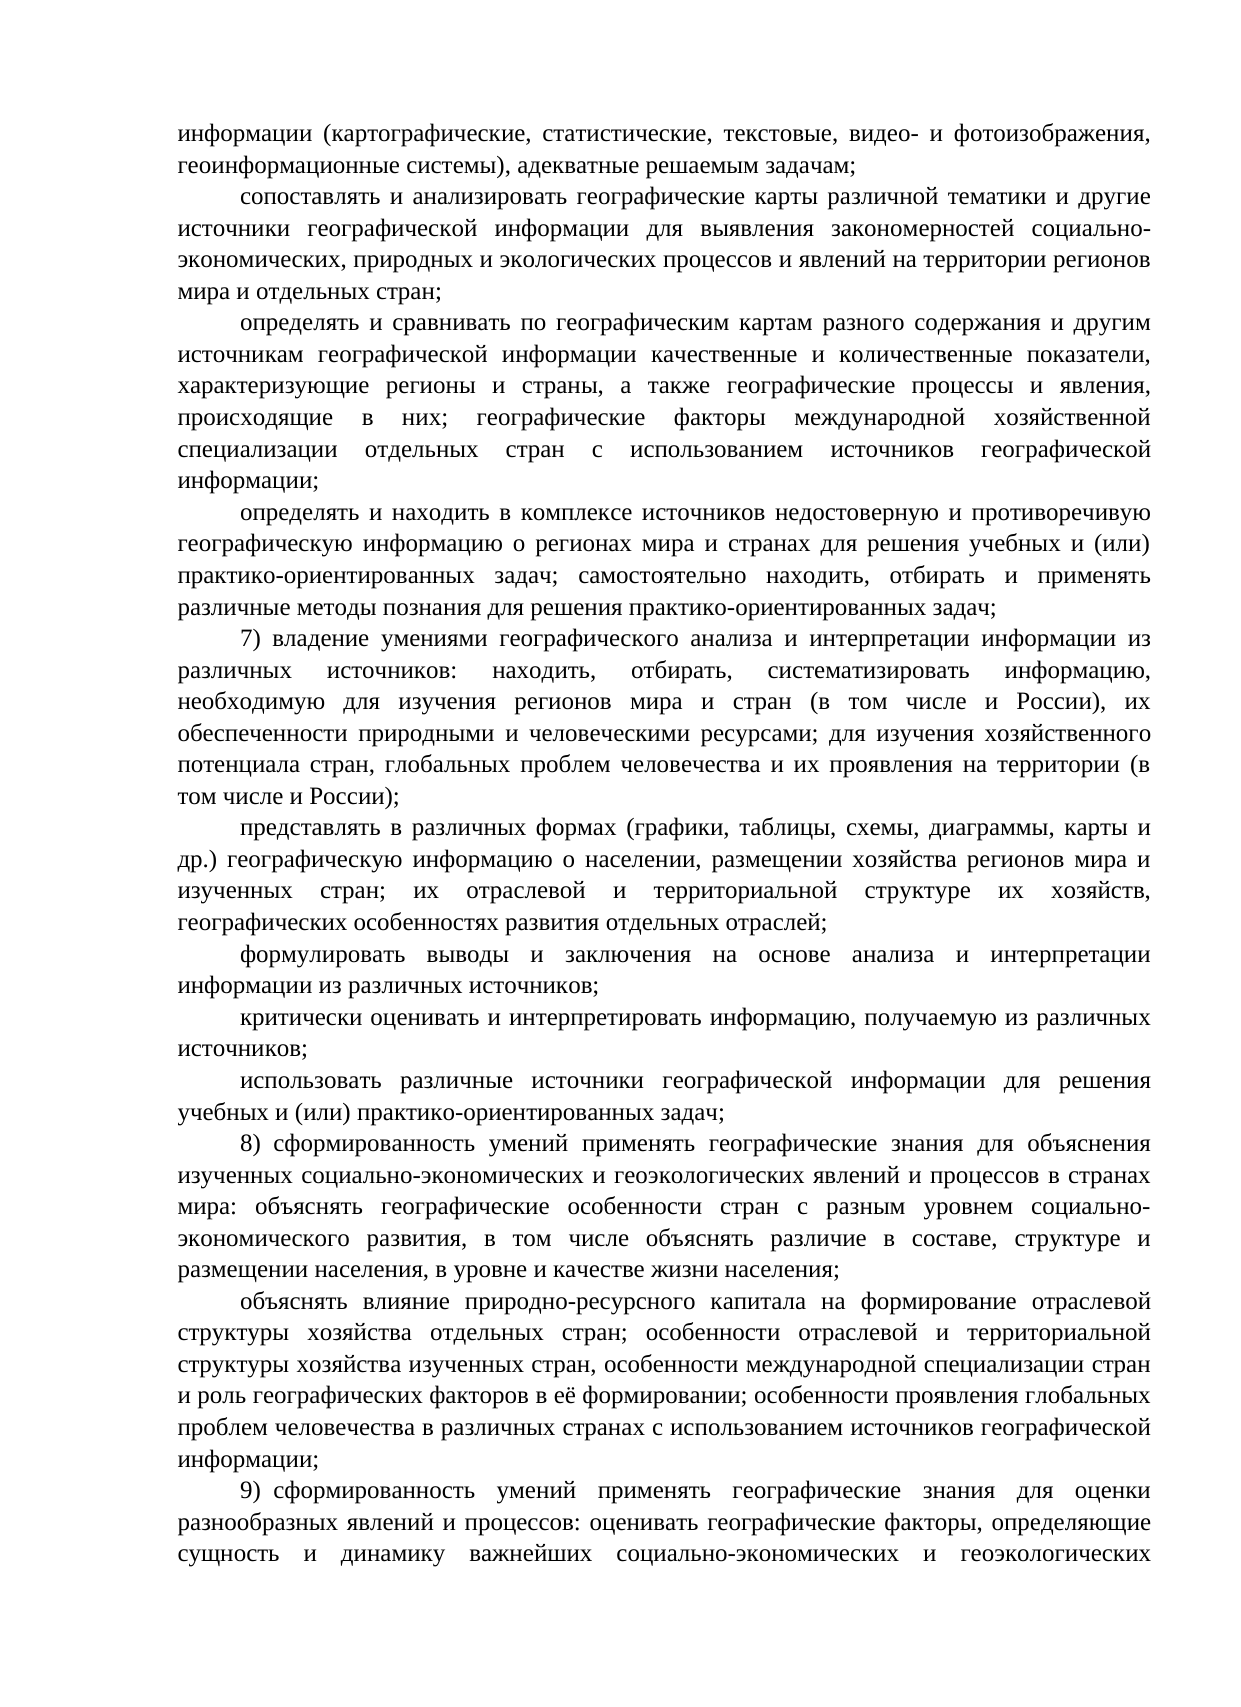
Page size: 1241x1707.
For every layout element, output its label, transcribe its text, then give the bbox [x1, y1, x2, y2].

text формулировать выводы и заключения на основе анализа и интерпретации информации из различных источников; [177, 939, 1152, 999]
text использовать различные источники географической информации для решения учебных и (или) практико-ориентированных задач; [177, 1065, 1152, 1125]
text объяснять влияние природно-ресурсного капитала на формирование отраслевой структуры хозяйства отдельных стран; особенности отраслевой и территориальной структуры хозяйства изученных стран, особенности международной специализации стран и роль географических факторов в её формировании; особенности проявления глобальных проблем человечества в различных странах с использованием источников географической информации; [177, 1286, 1152, 1472]
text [177, 118, 1152, 178]
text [177, 1475, 1152, 1567]
text представлять в различных формах (графики, таблицы, схемы, диаграммы, карты и др.) географическую информацию о населении, размещении хозяйства регионов мира и изученных стран; их отраслевой и территориальной структуре их хозяйств, географических особенностях развития отдельных отраслей; [177, 812, 1152, 936]
text 8) сформированность умений применять географические знания для объяснения изученных социально-экономических и геоэкологических явлений и процессов в странах мира: объяснять географические особенности стран с разным уровнем социально-экономического развития, в том числе объяснять различие в составе, структуре и размещении населения, в уровне и качестве жизни населения; [177, 1128, 1152, 1283]
text 7) владение умениями географического анализа и интерпретации информации из различных источников: находить, отбирать, систематизировать информацию, необходимую для изучения регионов мира и стран (в том числе и России), их обеспеченности природными и человеческими ресурсами; для изучения хозяйственного потенциала стран, глобальных проблем человечества и их проявления на территории (в том числе и России); [177, 623, 1152, 810]
text определять и находить в комплексе источников недостоверную и противоречивую географическую информацию о регионах мира и странах для решения учебных и (или) практико-ориентированных задач; самостоятельно находить, отбирать и применять различные методы познания для решения практико-ориентированных задач; [177, 497, 1152, 620]
text сопоставлять и анализировать географические карты различной тематики и другие источники географической информации для выявления закономерностей социально-экономических, природных и экологических процессов и явлений на территории регионов мира и отдельных стран; [177, 181, 1152, 305]
text критически оценивать и интерпретировать информацию, получаемую из различных источников; [177, 1002, 1152, 1062]
text определять и сравнивать по географическим картам разного содержания и другим источникам географической информации качественные и количественные показатели, характеризующие регионы и страны, а также географические процессы и явления, происходящие в них; географические факторы международной хозяйственной специализации отдельных стран с использованием источников географической информации; [177, 307, 1152, 494]
